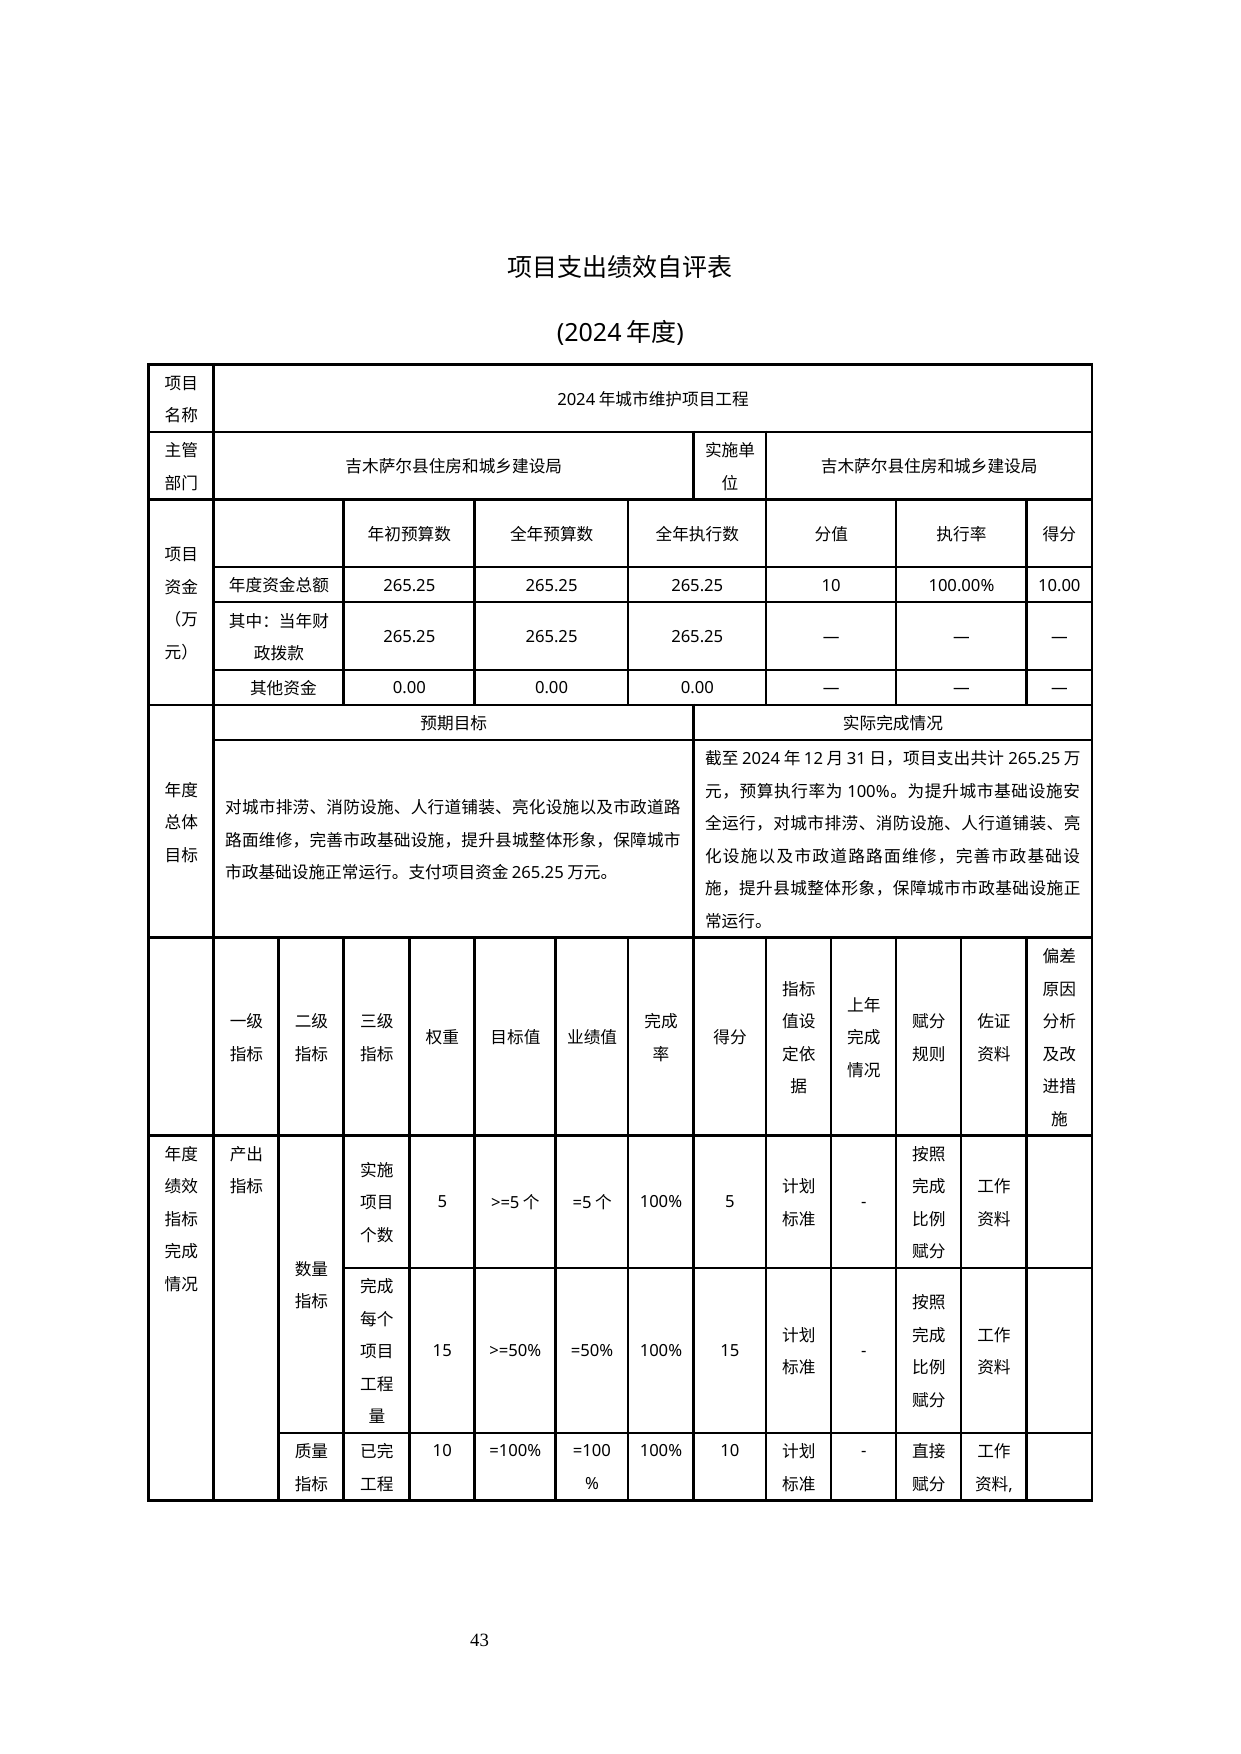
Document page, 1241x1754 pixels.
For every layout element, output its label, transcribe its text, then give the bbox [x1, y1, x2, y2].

table_cell 10 [695, 1434, 765, 1499]
table_cell 0.00 [345, 671, 473, 703]
table_cell >=50% [476, 1269, 554, 1432]
table_cell — [897, 671, 1025, 703]
table_cell 100% [629, 1434, 692, 1499]
table_cell 上年完成情况 [832, 939, 895, 1134]
table_cell 265.25 [345, 568, 473, 601]
table_cell 年初预算数 [345, 501, 473, 566]
table_cell 已完工程质量合格率 [345, 1434, 408, 1499]
table_cell 265.25 [629, 603, 765, 668]
table_cell =5个 [557, 1137, 627, 1266]
table_header 项目支出绩效自评表 [148, 233, 1092, 298]
table_cell 2024年城市维护项目工程 [215, 366, 1091, 431]
table_cell - [832, 1137, 895, 1266]
table_cell 全年执行数 [629, 501, 765, 566]
table_cell 吉木萨尔县住房和城乡建设局 [767, 433, 1091, 498]
table_cell 数量指标 [280, 1137, 342, 1432]
table_cell — [897, 603, 1025, 668]
table_cell 质量指标 [280, 1434, 342, 1499]
table_cell 三级指标 [345, 939, 408, 1134]
table_cell 265.25 [476, 603, 627, 668]
table_cell =100% [476, 1434, 554, 1499]
table_cell 一级指标 [215, 939, 277, 1134]
table_cell — [767, 603, 895, 668]
table_cell 预期目标 [215, 706, 692, 739]
table_cell [150, 939, 212, 1134]
table_cell 年度资金总额 [215, 568, 342, 601]
table_cell 完成每个项目工程量 [345, 1269, 408, 1432]
table_cell 完成率 [629, 939, 692, 1134]
table_cell 得分 [695, 939, 765, 1134]
table_cell 按照完成比例赋分 [897, 1137, 960, 1266]
table_cell 265.25 [629, 568, 765, 601]
table_cell 计划标准 [767, 1269, 830, 1432]
table_cell 截至2024年12月31日，项目支出共计265.25万元，预算执行率为100%。为提升城市基础设施安全运行，对城市排涝、消防设施、人行道铺装、亮化设施以及市政道路路面维修，完善市政基础设施，提升县城整体形象，保障城市市政基础设施正常运行。 [695, 741, 1091, 936]
table_cell 赋分规则 [897, 939, 960, 1134]
table_cell 得分 [1028, 501, 1091, 566]
table_cell 100% [629, 1269, 692, 1432]
table_cell 10 [411, 1434, 473, 1499]
table_cell 实际完成情况 [695, 706, 1091, 739]
table_cell 15 [695, 1269, 765, 1432]
table_cell 执行率 [897, 501, 1025, 566]
table_cell 100.00% [897, 568, 1025, 601]
table_cell - [832, 1269, 895, 1432]
table_cell 实施项目个数 [345, 1137, 408, 1266]
table_cell 其他资金 [215, 671, 342, 703]
table_cell 工作资料 [962, 1269, 1025, 1432]
table_cell 对城市排涝、消防设施、人行道铺装、亮化设施以及市政道路路面维修，完善市政基础设施，提升县城整体形象，保障城市市政基础设施正常运行。支付项目资金265.25万元。 [215, 741, 692, 936]
table_cell 全年预算数 [476, 501, 627, 566]
table_cell 吉木萨尔县住房和城乡建设局 [215, 433, 692, 498]
table_cell 工作资料 [962, 1137, 1025, 1266]
table_cell 15 [411, 1269, 473, 1432]
table_cell 5 [695, 1137, 765, 1266]
table_cell 实施单位 [695, 433, 765, 498]
table_cell 100% [629, 1137, 692, 1266]
table_cell 按照完成比例赋分 [897, 1269, 960, 1432]
table_cell 工作资料,原始凭证 [962, 1434, 1025, 1499]
table_cell 业绩值 [557, 939, 627, 1134]
table_cell - [832, 1434, 895, 1499]
table_cell 5 [411, 1137, 473, 1266]
table_cell 265.25 [476, 568, 627, 601]
table_cell — [1028, 603, 1091, 668]
table_cell 0.00 [629, 671, 765, 703]
table_cell [1028, 1269, 1091, 1432]
table_cell 项目资金（万元） [150, 501, 212, 703]
table_cell =100% [557, 1434, 627, 1499]
table_cell 目标值 [476, 939, 554, 1134]
table_cell 0.00 [476, 671, 627, 703]
table_cell 佐证资料 [962, 939, 1025, 1134]
table_cell 10.00 [1028, 568, 1091, 601]
table_cell 265.25 [345, 603, 473, 668]
table_cell 年度绩效指标完成情况 [150, 1137, 212, 1499]
table_cell 计划标准 [767, 1434, 830, 1499]
table_cell 年度总体目标 [150, 706, 212, 936]
table_cell 主管部门 [150, 433, 212, 498]
table_cell (2024年度) [148, 298, 1092, 363]
table_cell 项目名称 [150, 366, 212, 431]
table_cell 产出指标 [215, 1137, 277, 1499]
table_cell 直接赋分 [897, 1434, 960, 1499]
table_cell [1028, 1137, 1091, 1266]
table_cell 分值 [767, 501, 895, 566]
table_cell 指标值设定依据 [767, 939, 830, 1134]
table_cell 二级指标 [280, 939, 342, 1134]
table_cell 权重 [411, 939, 473, 1134]
table_cell 10 [767, 568, 895, 601]
table_cell [1028, 1434, 1091, 1499]
table_cell 偏差原因分析及改进措施 [1028, 939, 1091, 1134]
table_cell [215, 501, 342, 566]
table_cell =50% [557, 1269, 627, 1432]
table_cell >=5个 [476, 1137, 554, 1266]
table_cell — [767, 671, 895, 703]
table_cell 计划标准 [767, 1137, 830, 1266]
table_cell 其中：当年财政拨款 [215, 603, 342, 668]
table_cell — [1028, 671, 1091, 703]
